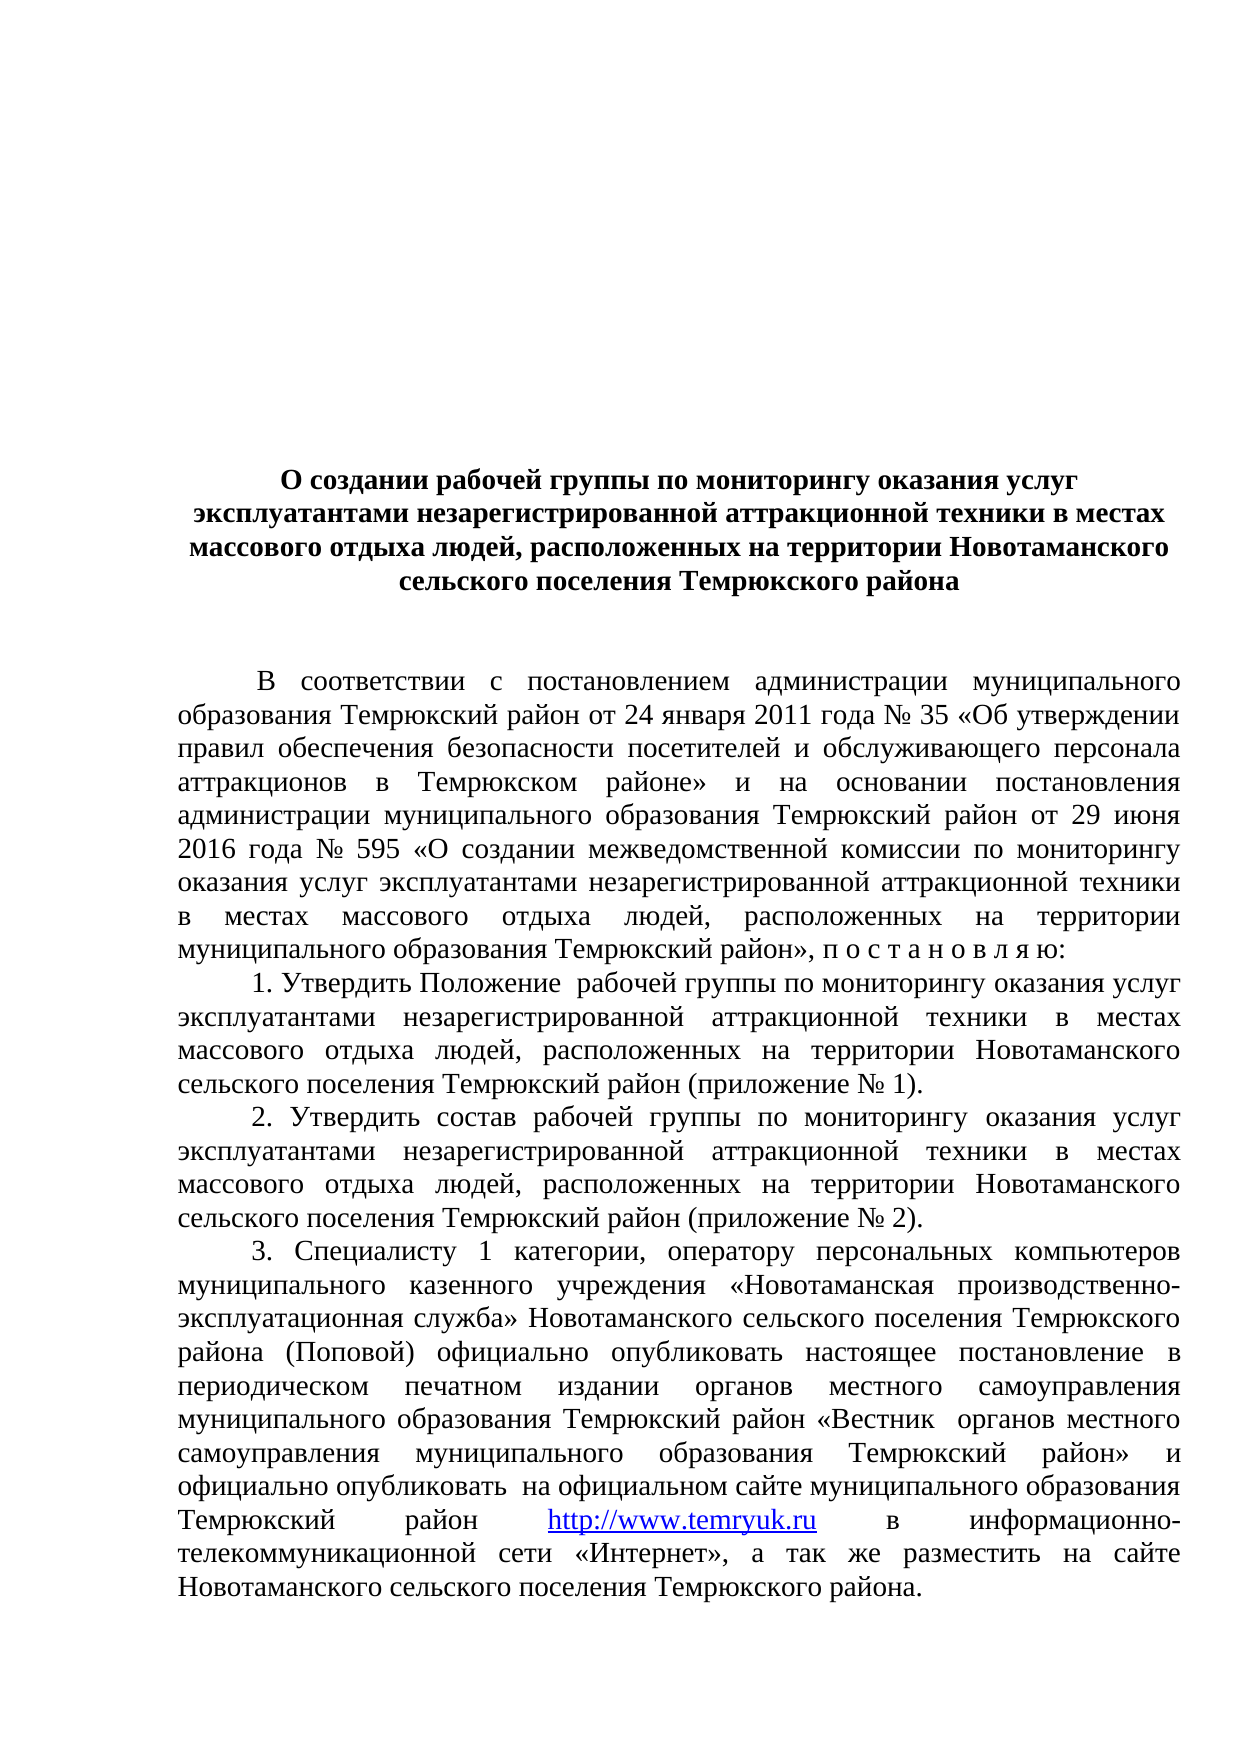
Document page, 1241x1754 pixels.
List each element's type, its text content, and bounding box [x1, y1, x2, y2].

text О создании рабочей группы по мониторингу оказания услуг эксплуатантами незарегистрированной аттракционной техники в местах массового отдыха людей, расположенных на территории Новотаманского сельского поселения Темрюкского района [177, 462, 1181, 596]
text 1. Утвердить Положение рабочей группы по мониторингу оказания услуг эксплуатантами незарегистрированной аттракционной техники в местах массового отдыха людей, расположенных на территории Новотаманского сельского поселения Темрюкский район (приложение № 1). [177, 965, 1181, 1099]
text В соответствии с постановлением администрации муниципального образования Темрюкский район от 24 января 2011 года № 35 «Об утверждении правил обеспечения безопасности посетителей и обслуживающего персонала аттракционов в Темрюкском районе» и на основании постановления администрации муниципального образования Темрюкский район от 29 июня 2016 года № 595 «О создании межведомственной комиссии по мониторингу оказания услуг эксплуатантами незарегистрированной аттракционной техники в местах массового отдыха людей, расположенных на территории муниципального образования Темрюкский район», п о с т а н о в л я ю: [177, 663, 1181, 965]
text 2. Утвердить состав рабочей группы по мониторингу оказания услуг эксплуатантами незарегистрированной аттракционной техники в местах массового отдыха людей, расположенных на территории Новотаманского сельского поселения Темрюкский район (приложение № 2). [177, 1099, 1181, 1233]
text 3. Специалисту 1 категории, оператору персональных компьютеров муниципального казенного учреждения «Новотаманская производственно-эксплуатационная служба» Новотаманского сельского поселения Темрюкского района (Поповой) официально опубликовать настоящее постановление в периодическом печатном издании органов местного самоуправления муниципального образования Темрюкский район «Вестник органов местного самоуправления муниципального образования Темрюкский район» и официально опубликовать на официальном сайте муниципального образования Темрюкский район http://www.temryuk.ru в информационно-телекоммуникационной сети «Интернет», а так же разместить на сайте Новотаманского сельского поселения Темрюкского района. [177, 1233, 1181, 1602]
